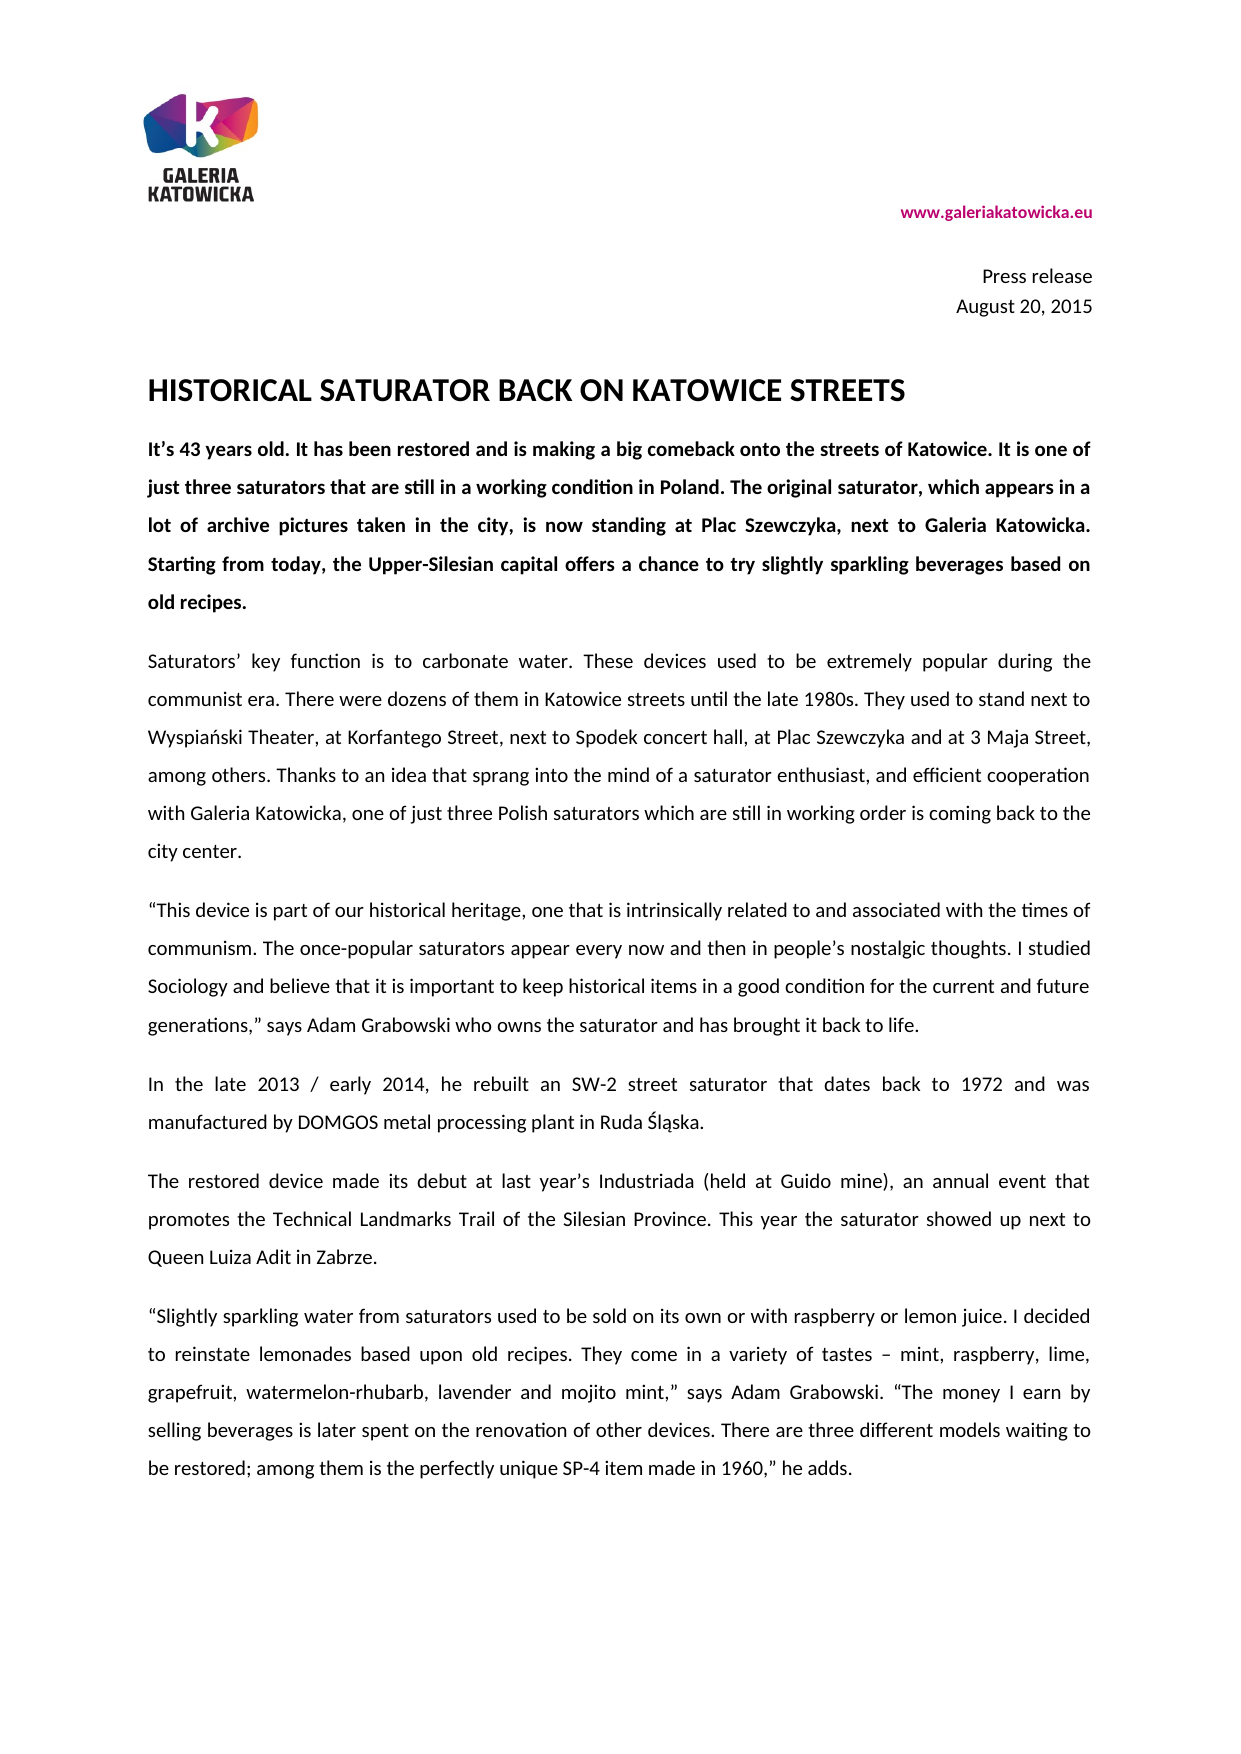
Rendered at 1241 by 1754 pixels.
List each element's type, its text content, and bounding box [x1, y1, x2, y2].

text It’s 43 years old. It has been restored and is making a big comeback onto the streets of Katowice. It is one of just three saturators that are still in a working condition in Poland. The original saturator, which appears in a lot of archive pictures taken in the city, is now standing at Plac Szewczyka, next to Galeria Katowicka. Starting from today, the Upper-Silesian capital offers a chance to try slightly sparkling beverages based on old recipes. [148, 436, 1093, 614]
text HISTORICAL SATURATOR BACK ON KATOWICE STREETS [148, 369, 1093, 409]
text In the late 2013 / early 2014, he rebuilt an SW-2 street saturator that dates back to 1972 and was manufactured by DOMGOS metal processing plant in Ruda Śląska. [148, 1071, 1093, 1134]
text Saturators’ key function is to carbonate water. These devices used to be extremely popular during the communist era. There were dozens of them in Katowice streets until the late 1980s. They used to stand next to Wyspiański Theater, at Korfantego Street, next to Spodek concert hall, at Plac Szewczyka and at 3 Maja Street, among others. Thanks to an idea that sprang into the mind of a saturator enthusiast, and efficient cooperation with Galeria Katowicka, one of just three Polish saturators which are still in working order is coming back to the city center. [148, 648, 1093, 864]
text “This device is part of our historical heritage, one that is intrinsically related to and associated with the times of communism. The once-popular saturators appear every now and then in people’s nostalgic thoughts. I studied Sociology and believe that it is important to keep historical items in a good condition for the current and future generations,” says Adam Grabowski who owns the saturator and has brought it back to life. [148, 897, 1093, 1037]
text August 20, 2015 [148, 293, 1093, 318]
picture [141, 60, 288, 235]
text The restored device made its debut at last year’s Industriada (held at Guido mine), an annual event that promotes the Technical Landmarks Trail of the Silesian Province. This year the saturator showed up next to Queen Luiza Adit in Zabrze. [148, 1168, 1093, 1269]
text Press release [148, 264, 1093, 289]
text “Slightly sparkling water from saturators used to be sold on its own or with raspberry or lemon juice. I decided to reinstate lemonades based upon old recipes. They come in a variety of tastes – mint, raspberry, lime, grapefruit, watermelon-rhubarb, lavender and mojito mint,” says Adam Grabowski. “The money I earn by selling beverages is later spent on the renovation of other devices. There are three different models waiting to be restored; among them is the perfectly unique SP-4 item made in 1960,” he adds. [148, 1303, 1093, 1481]
